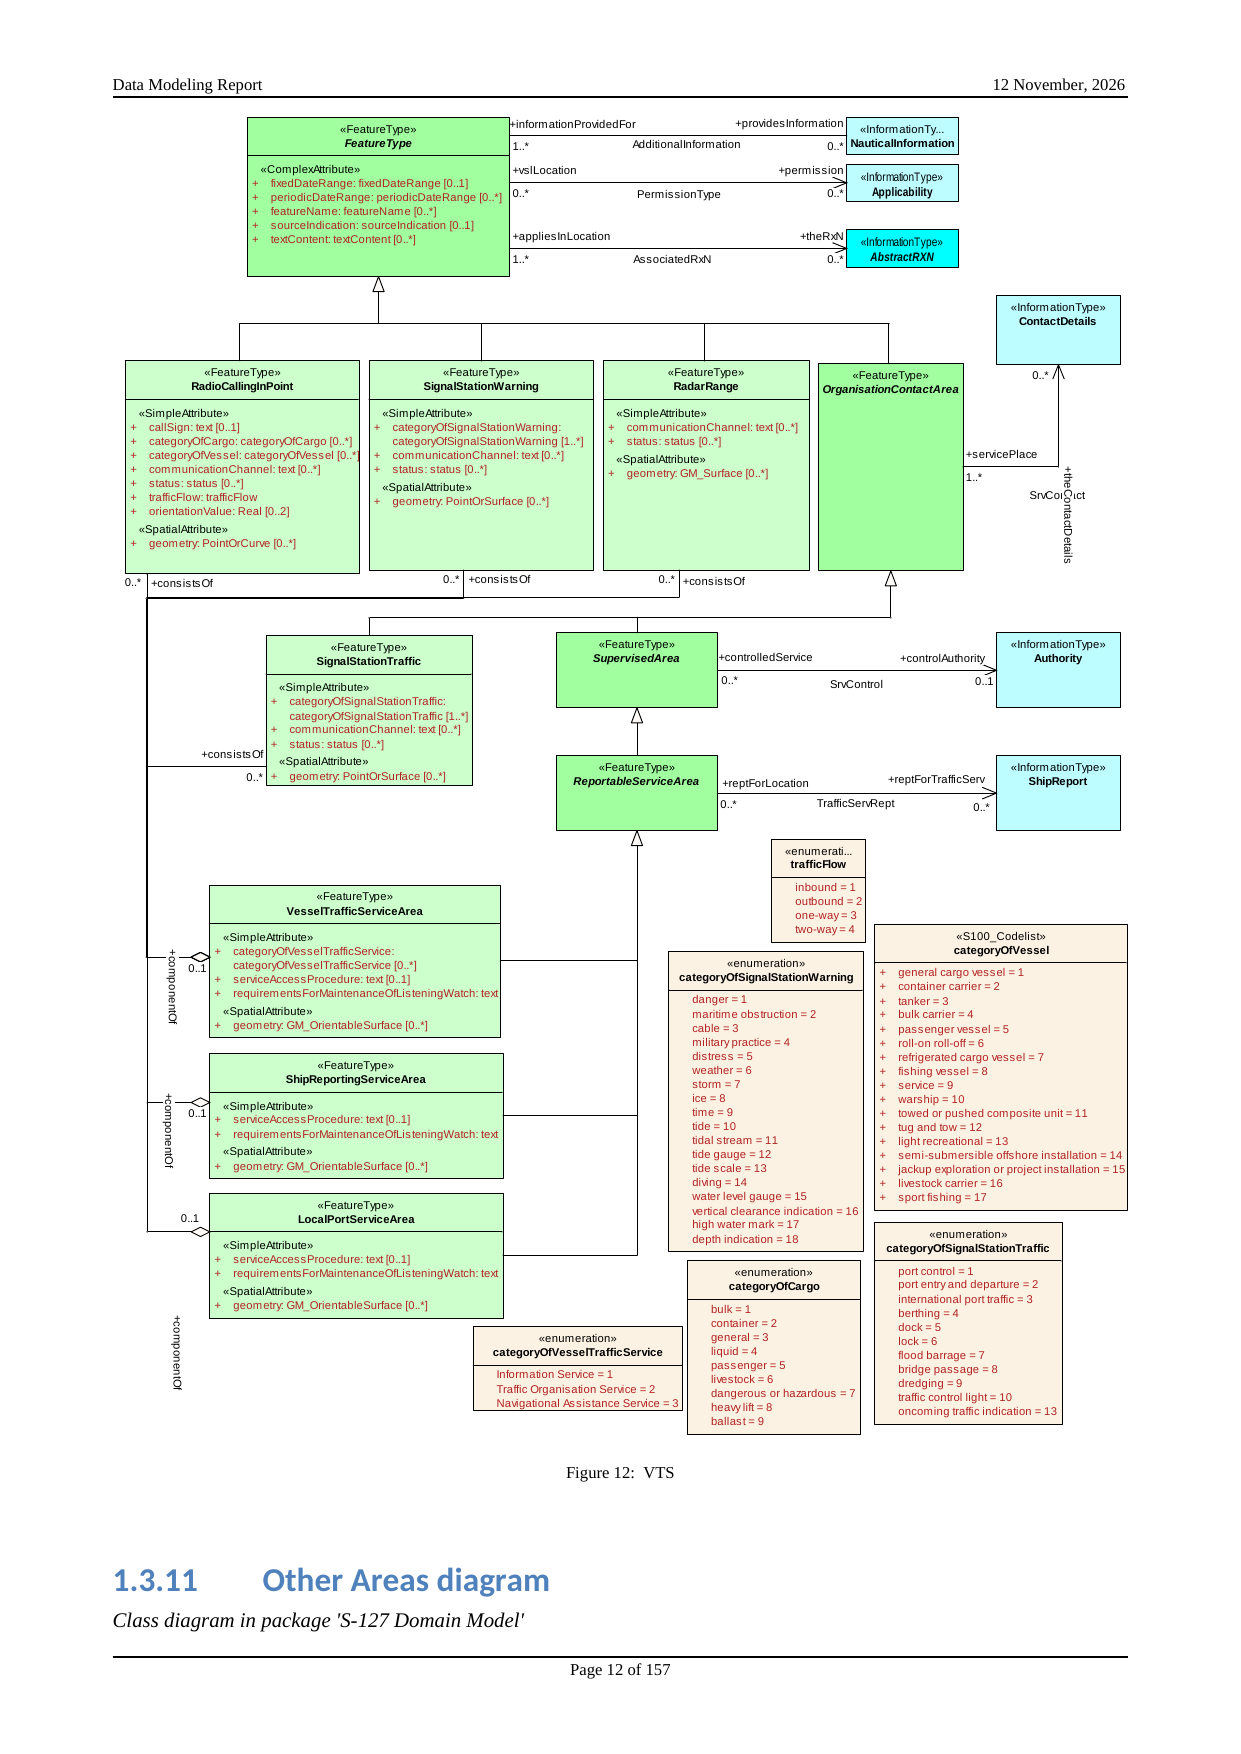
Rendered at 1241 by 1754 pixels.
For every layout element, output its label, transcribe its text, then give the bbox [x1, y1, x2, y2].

text Class diagram in package 'S-127 Domain Model' [112, 1608, 1128, 1632]
text VTS [112, 1463, 1128, 1482]
subtitle Other Areas diagram [112, 1559, 1128, 1600]
